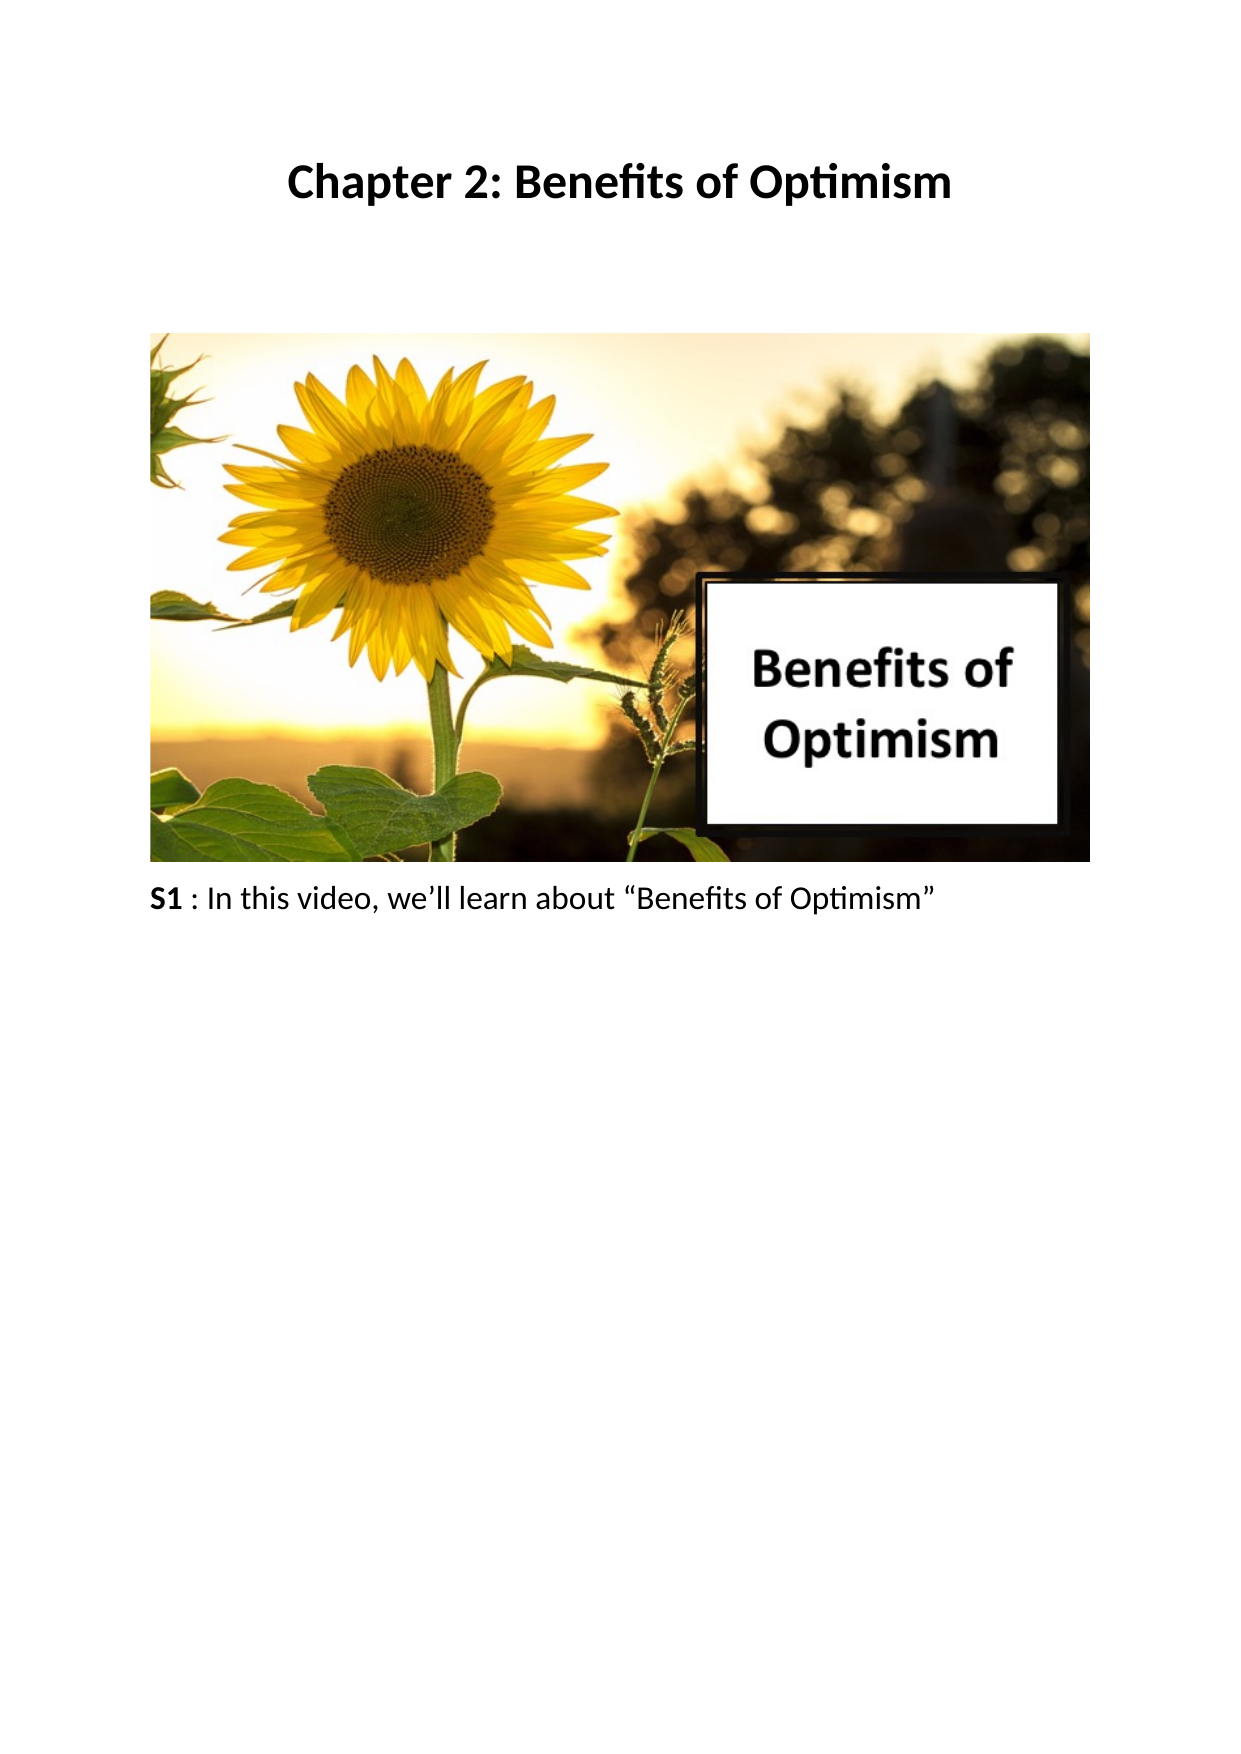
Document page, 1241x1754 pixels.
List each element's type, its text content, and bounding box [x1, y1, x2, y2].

picture [150, 333, 1090, 862]
text Chapter 2: Benefits of Optimism [150, 150, 1090, 211]
text S1 : In this video, we’ll learn about “Benefits of Optimism” [150, 877, 1090, 918]
